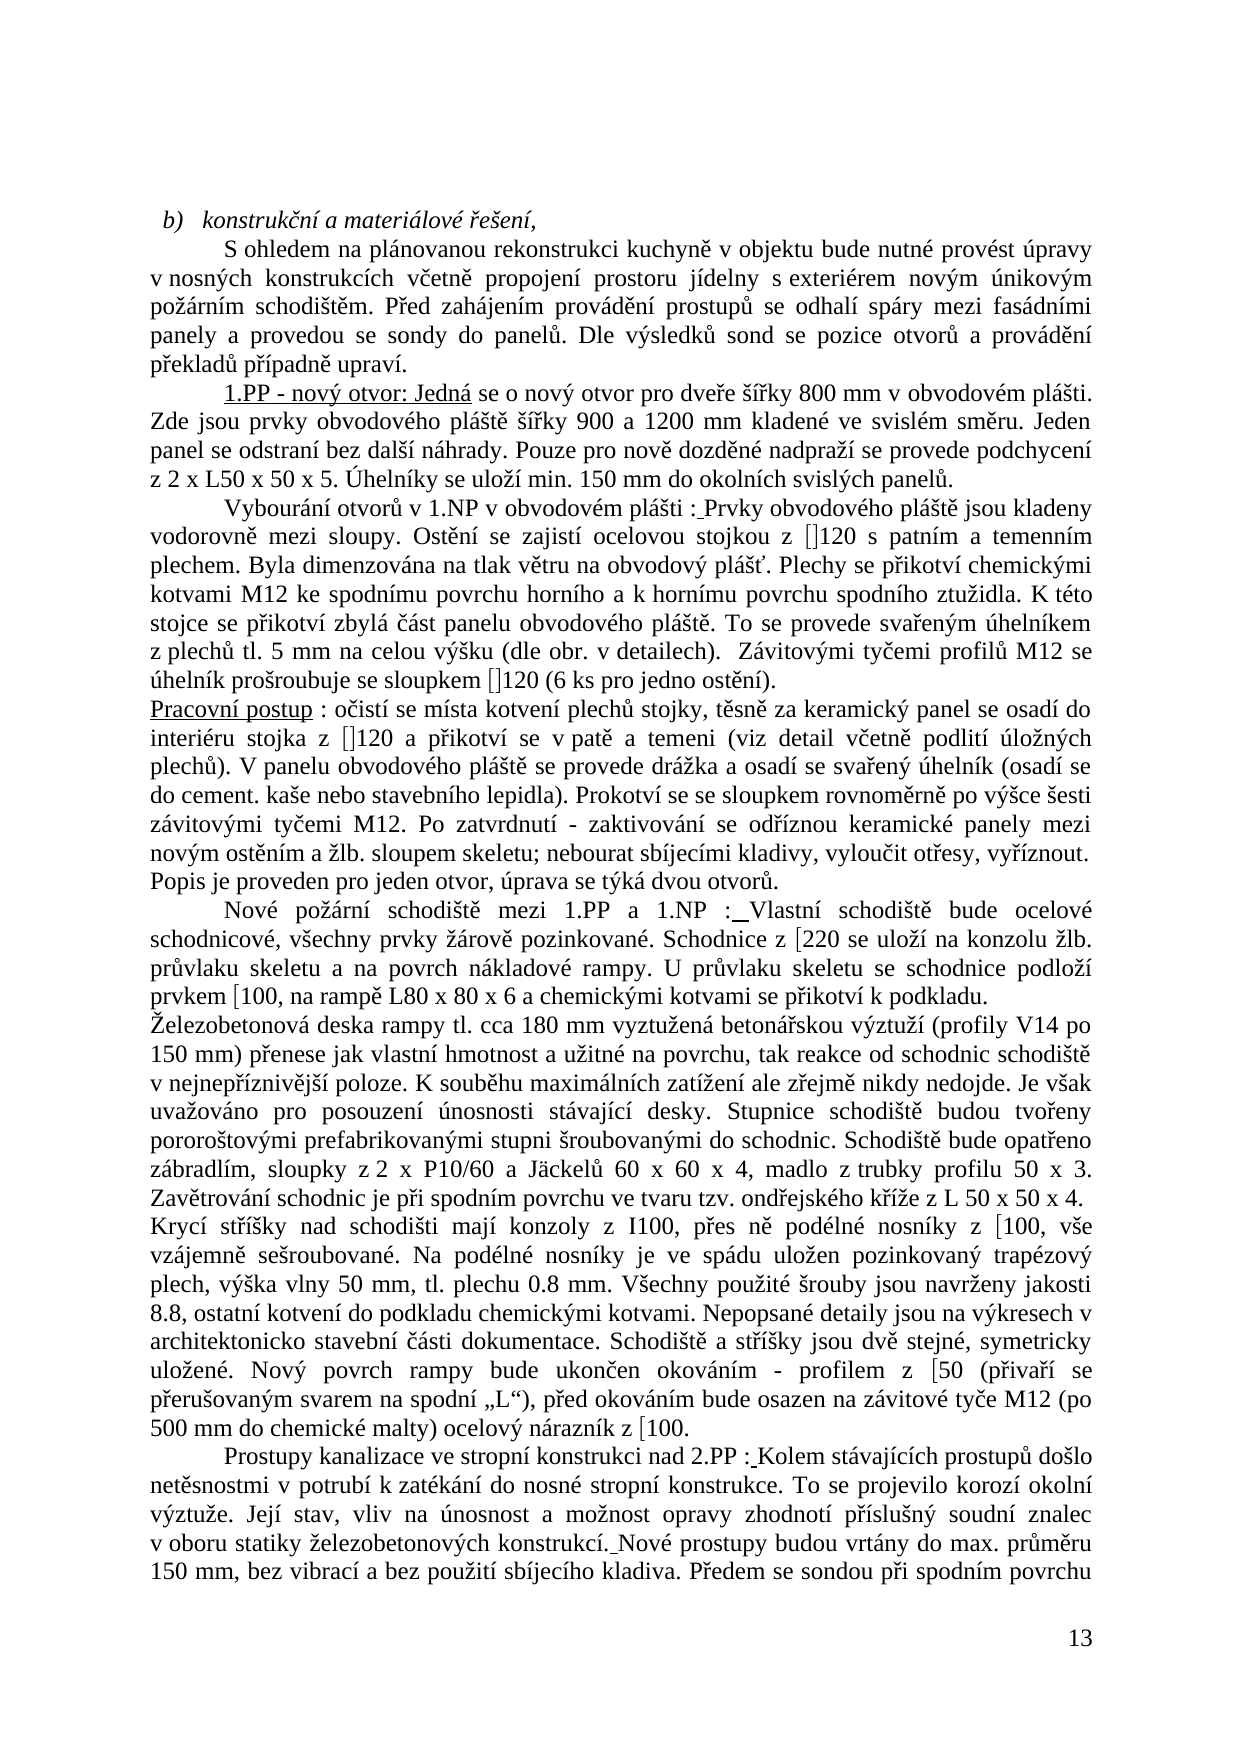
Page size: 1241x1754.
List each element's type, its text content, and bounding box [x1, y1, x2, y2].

text Pracovní postup : očistí se místa kotvení plechů stojky, těsně za keramický panel se osadí do interiéru stojka z 120 a přikotví se v patě a temeni (viz detail včetně podlití úložných plechů). V panelu obvodového pláště se provede drážka a osadí se svařený úhelník (osadí se do cement. kaše nebo stavebního lepidla). Prokotví se se sloupkem rovnoměrně po výšce šesti závitovými tyčemi M12. Po zatvrdnutí - zaktivování se odříznou keramické panely mezi novým ostěním a žlb. sloupem skeletu; nebourat sbíjecími kladivy, vyloučit otřesy, vyříznout. [150, 694, 1093, 866]
text b) konstrukční a materiálové řešení, [150, 205, 1093, 234]
text Železobetonová deska rampy tl. cca 180 mm vyztužená betonářskou výztuží (profily V14 po 150 mm) přenese jak vlastní hmotnost a užitné na povrchu, tak reakce od schodnic schodiště v nejnepříznivější poloze. K souběhu maximálních zatížení ale zřejmě nikdy nedojde. Je však uvažováno pro posouzení únosnosti stávající desky. Stupnice schodiště budou tvořeny pororoštovými prefabrikovanými stupni šroubovanými do schodnic. Schodiště bude opatřeno zábradlím, sloupky z 2 x P10/60 a Jäckelů 60 x 60 x 4, madlo z trubky profilu 50 x 3. Zavětrování schodnic je při spodním povrchu ve tvaru tzv. ondřejského kříže z L 50 x 50 x 4. [150, 1010, 1093, 1211]
text Krycí stříšky nad schodišti mají konzoly z 100, přes ně podélné nosníky z 100, vše vzájemně sešroubované. Na podélné nosníky je ve spádu uložen pozinkovaný trapézový plech, výška vlny 50 mm, tl. plechu 0.8 mm. Všechny použité šrouby jsou navrženy jakosti 8.8, ostatní kotvení do podkladu chemickými kotvami. Nepopsané detaily jsou na výkresech v architektonicko stavební části dokumentace. Schodiště a stříšky jsou dvě stejné, symetricky uložené. Nový povrch rampy bude ukončen okováním - profilem z 50 (přivaří se přerušovaným svarem na spodní „L“), před okováním bude osazen na závitové tyče M12 (po 500 mm do chemické malty) ocelový nárazník z 100. [150, 1211, 1093, 1441]
text Vybourání otvorů v 1.NP v obvodovém plášti : Prvky obvodového pláště jsou kladeny vodorovně mezi sloupy. Ostění se zajistí ocelovou stojkou z 120 s patním a temenním plechem. Byla dimenzována na tlak větru na obvodový plášť. Plechy se přikotví chemickými kotvami M12 ke spodnímu povrchu horního a k hornímu povrchu spodního ztužidla. K této stojce se přikotví zbylá část panelu obvodového pláště. To se provede svařeným úhelníkem z plechů tl. 5 mm na celou výšku (dle obr. v detailech). Závitovými tyčemi profilů M12 se úhelník prošroubuje se sloupkem 120 (6 ks pro jedno ostění). [150, 493, 1093, 694]
text 1.PP - nový otvor: Jedná se o nový otvor pro dveře šířky 800 mm v obvodovém plášti. Zde jsou prvky obvodového pláště šířky 900 a 1200 mm kladené ve svislém směru. Jeden panel se odstraní bez další náhrady. Pouze pro nově dozděné nadpraží se provede podchycení z 2 x L50 x 50 x 5. Úhelníky se uloží min. 150 mm do okolních svislých panelů. [150, 378, 1093, 493]
text S ohledem na plánovanou rekonstrukci kuchyně v objektu bude nutné provést úpravy v nosných konstrukcích včetně propojení prostoru jídelny s exteriérem novým únikovým požárním schodištěm. Před zahájením provádění prostupů se odhalí spáry mezi fasádními panely a provedou se sondy do panelů. Dle výsledků sond se pozice otvorů a provádění překladů případně upraví. [150, 234, 1093, 378]
text Popis je proveden pro jeden otvor, úprava se týká dvou otvorů. [150, 866, 1093, 895]
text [150, 1441, 1093, 1585]
text Nové požární schodiště mezi 1.PP a 1.NP : Vlastní schodiště bude ocelové schodnicové, všechny prvky žárově pozinkované. Schodnice z 220 se uloží na konzolu žlb. průvlaku skeletu a na povrch nákladové rampy. U průvlaku skeletu se schodnice podloží prvkem 100, na rampě L80 x 80 x 6 a chemickými kotvami se přikotví k podkladu. [150, 895, 1093, 1010]
